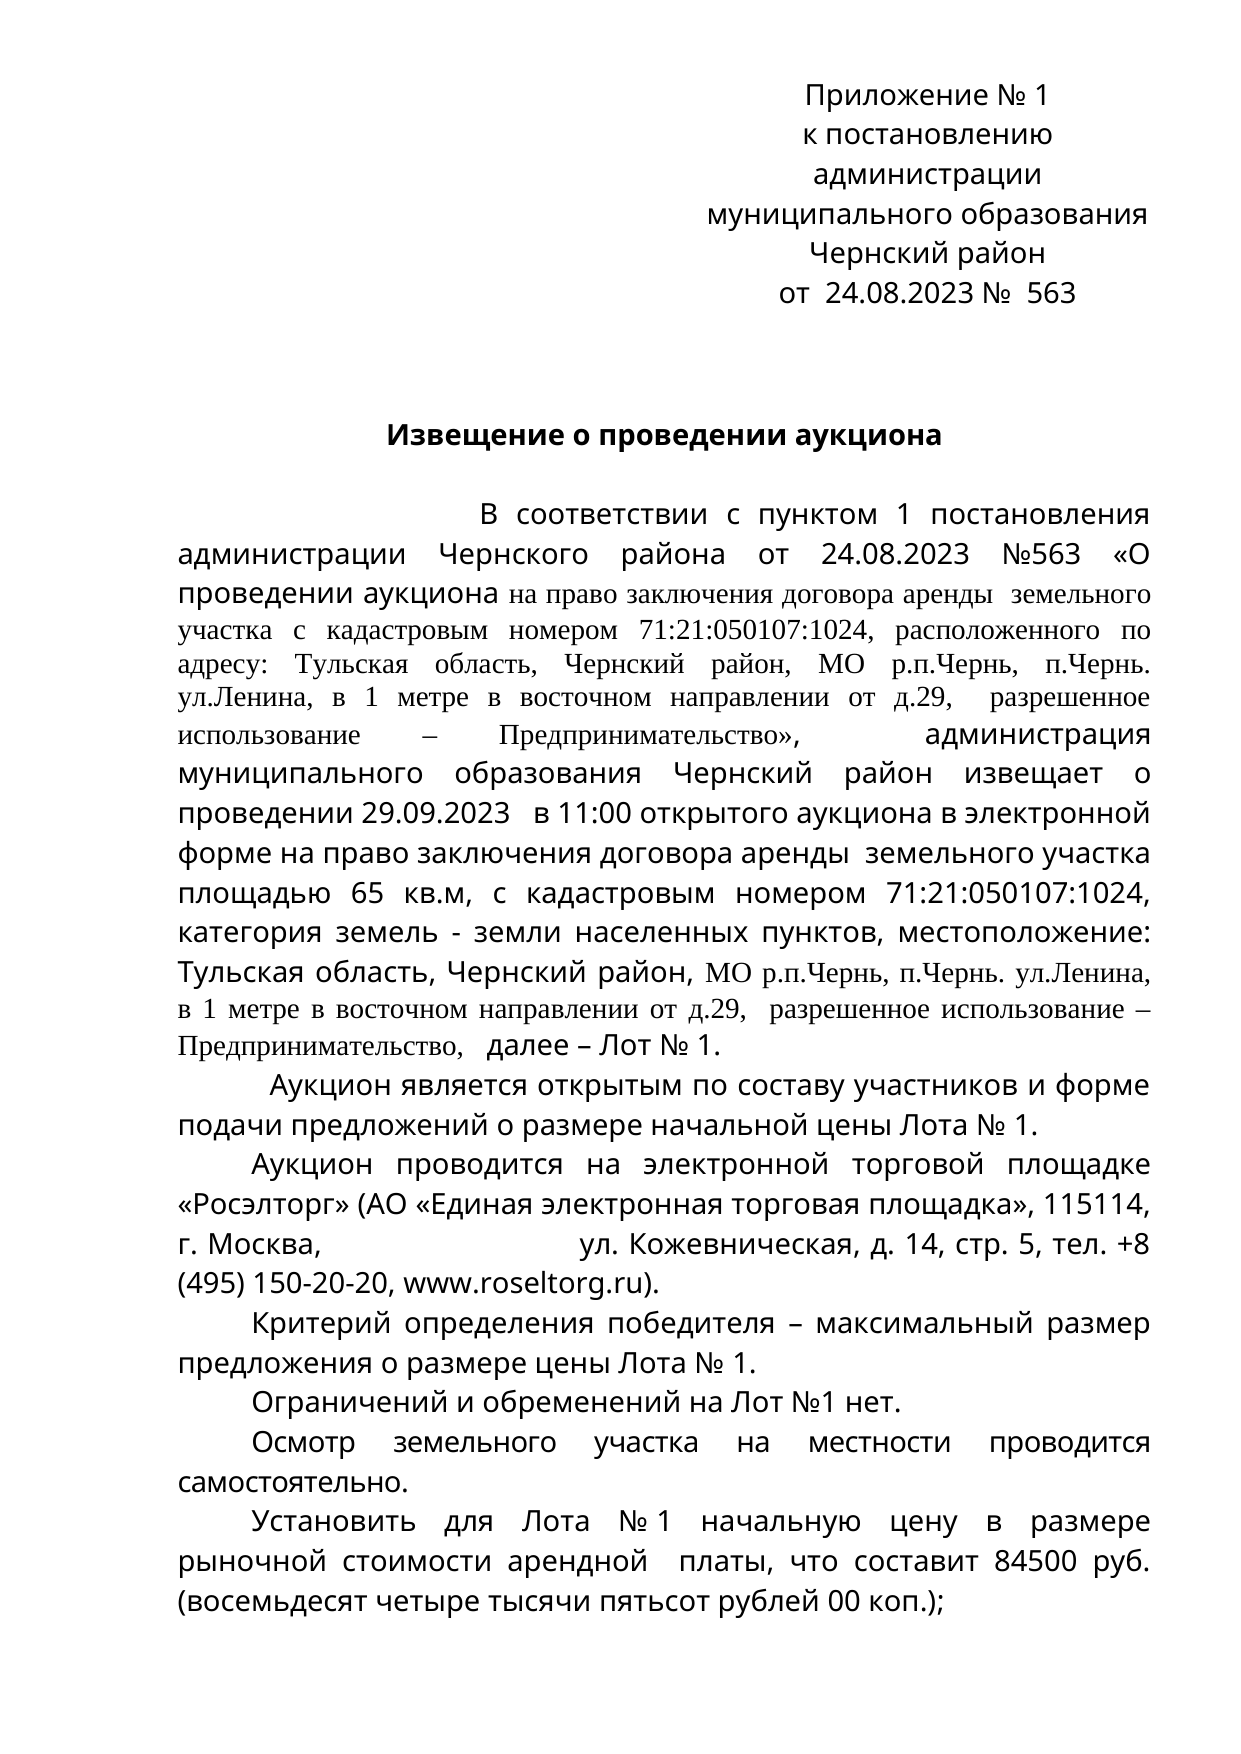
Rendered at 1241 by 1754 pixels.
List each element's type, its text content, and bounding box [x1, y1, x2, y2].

text Установить для Лота № 1 начальную цену в размере рыночной стоимости арендной платы, что составит 84500 руб. (восемьдесят четыре тысячи пятьсот рублей 00 коп.); [177, 1501, 1152, 1620]
text Осмотр земельного участка на местности проводится самостоятельно. [177, 1421, 1152, 1501]
text В соответствии с пунктом 1 постановления администрации Чернского района от 24.08.2023 №563 «О проведении аукциона на право заключения договора аренды земельного участка с кадастровым номером 71:21:050107:1024, расположенного по адресу: Тульская область, Чернский район, МО р.п.Чернь, п.Чернь. ул.Ленина, в 1 метре в восточном направлении от д.29, разрешенное использование – Предпринимательство», администрация муниципального образования Чернский район извещает о проведении 29.09.2023 в 11:00 открытого аукциона в электронной форме на право заключения договора аренды земельного участка площадью 65 кв.м, с кадастровым номером 71:21:050107:1024, категория земель - земли населенных пунктов, местоположение: Тульская область, Чернский район, МО р.п.Чернь, п.Чернь. ул.Ленина, в 1 метре в восточном направлении от д.29, разрешенное использование – Предпринимательство, далее – Лот № 1. [177, 493, 1152, 1064]
text Ограничений и обременений на Лот №1 нет. [177, 1382, 1152, 1421]
text Аукцион является открытым по составу участников и форме подачи предложений о размере начальной цены Лота № 1. [177, 1064, 1152, 1143]
text Критерий определения победителя – максимальный размер предложения о размере цены Лота № 1. [177, 1302, 1152, 1382]
text Извещение о проведении аукциона [177, 414, 1152, 454]
text Аукцион проводится на электронной торговой площадке «Росэлторг» (АО «Единая электронная торговая площадка», 115114, г. Москва, ул. Кожевническая, д. 14, стр. 5, тел. +8 (495) 150-20-20, www.roseltorg.ru). [177, 1143, 1152, 1302]
table_header Приложение № 1 к постановлению администрации муниципального образования Чернский район от 24.08.2023 № 563 [694, 74, 1161, 312]
